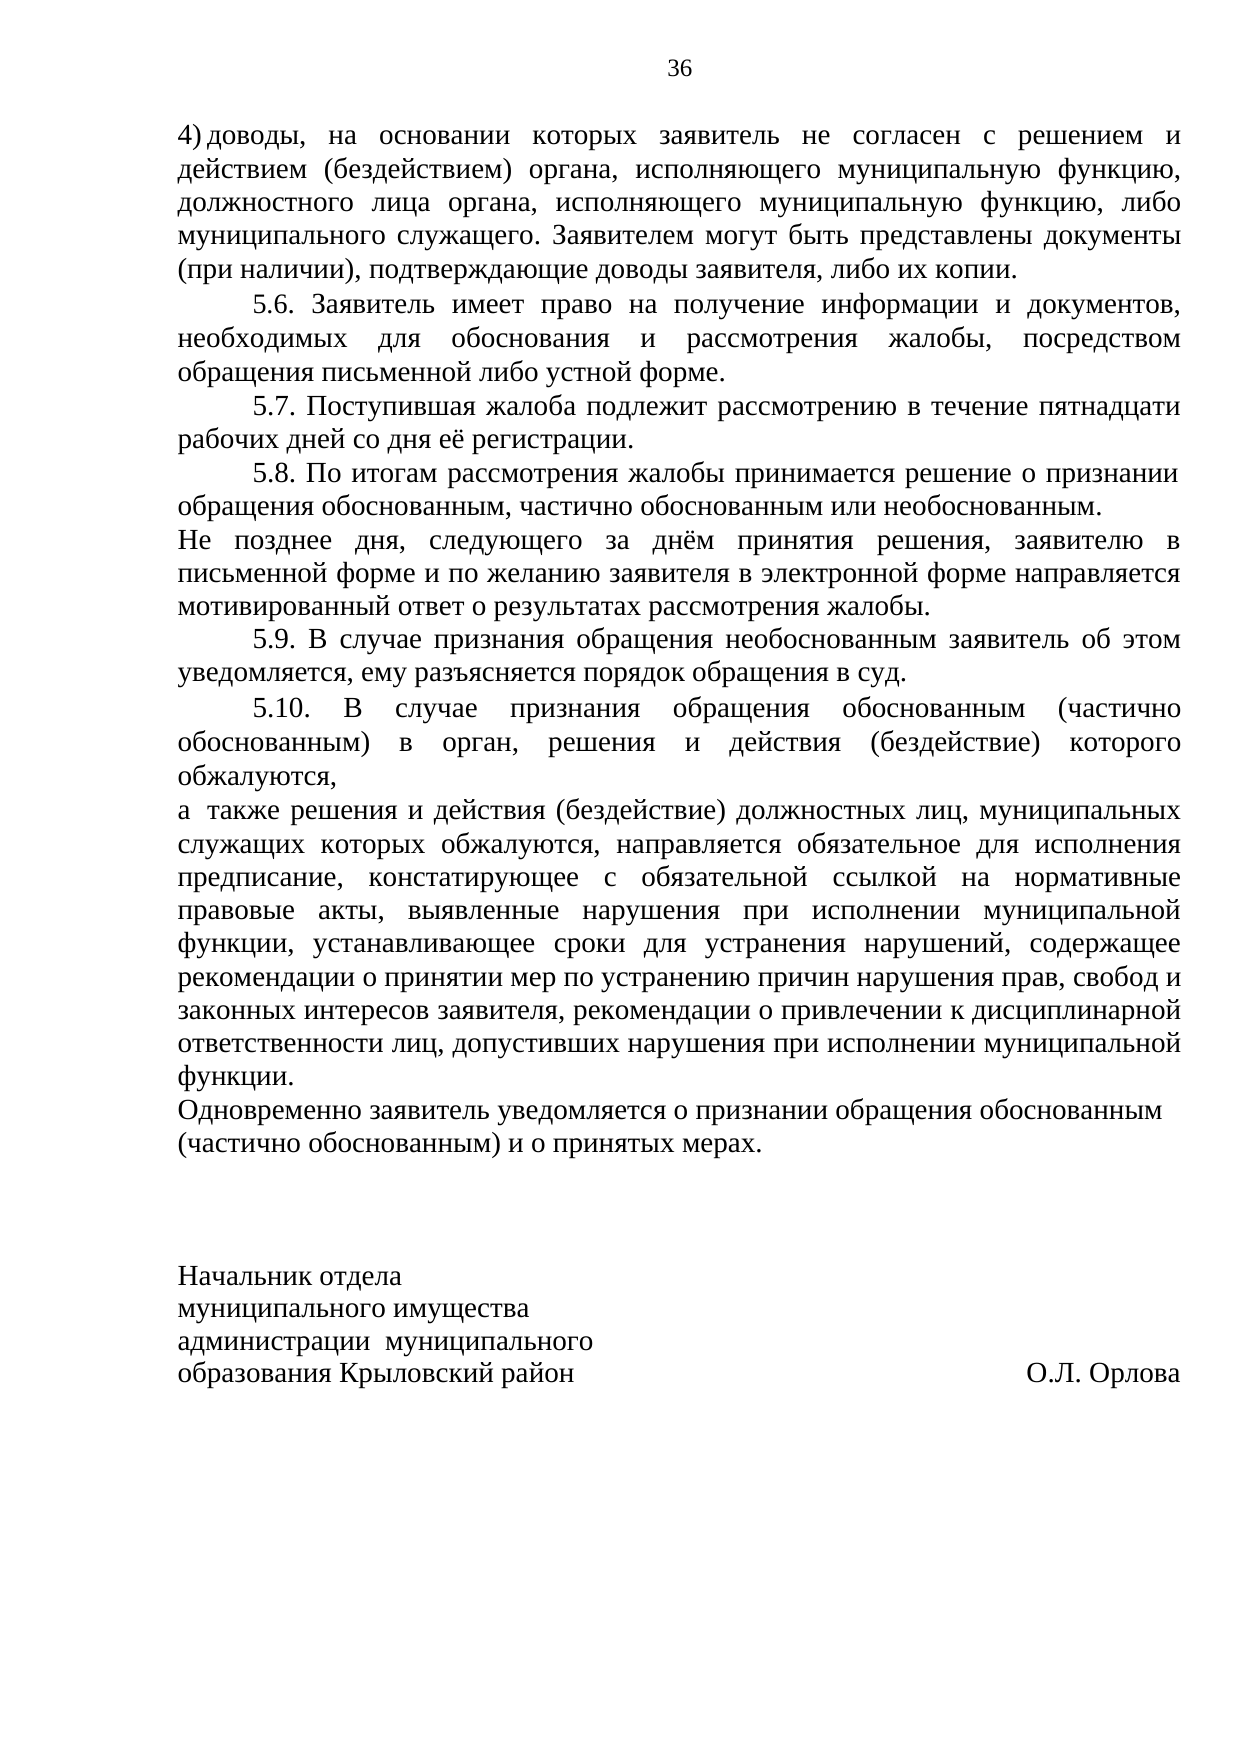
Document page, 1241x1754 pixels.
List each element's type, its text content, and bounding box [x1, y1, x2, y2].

text 5.9. В случае признания обращения необоснованным заявитель об этом уведомляется, ему разъясняется порядок обращения в суд. [177, 623, 1182, 688]
text 5.10. В случае признания обращения обоснованным (частично обоснованным) в орган, решения и действия (бездействие) которого обжалуются, [177, 690, 1182, 792]
text 5.6. Заявитель имеет право на получение информации и документов, необходимых для обоснования и рассмотрения жалобы, посредством обращения письменной либо устной форме. [177, 286, 1182, 388]
list также решения и действия (бездействие) должностных лиц, муниципальных служащих которых обжалуются, направляется обязательное для исполнения предписание, констатирующее с обязательной ссылкой на нормативные правовые акты, выявленные нарушения при исполнении муниципальной функции, устанавливающее сроки для устранения нарушений, содержащее рекомендации о принятии мер по устранению причин нарушения прав, свобод и законных интересов заявителя, рекомендации о привлечении к дисциплинарной ответственности лиц, допустивших нарушения при исполнении муниципальной функции. [177, 793, 1182, 1092]
text 5.7. Поступившая жалоба подлежит рассмотрению в течение пятнадцати рабочих дней со дня её регистрации. [177, 389, 1182, 455]
list доводы, на основании которых заявитель не согласен с решением и действием (бездействием) органа, исполняющего муниципальную функцию, должностного лица органа, исполняющего муниципальную функцию, либо муниципального служащего. Заявителем могут быть представлены документы (при наличии), подтверждающие доводы заявителя, либо их копии. [177, 118, 1182, 284]
text образования Крыловский район О.Л. Орлова [177, 1357, 1182, 1389]
text Начальник отдела [177, 1259, 1182, 1292]
text муниципального имущества [177, 1292, 1182, 1324]
text Одновременно заявитель уведомляется о признании обращения обоснованным (частично обоснованным) и о принятых мерах. [177, 1093, 1182, 1158]
text Не позднее дня, следующего за днём принятия решения, заявителю в письменной форме и по желанию заявителя в электронной форме направляется мотивированный ответ о результатах рассмотрения жалобы. [177, 523, 1182, 622]
text администрации муниципального [177, 1324, 1182, 1357]
text 5.8. По итогам рассмотрения жалобы принимается решение о признании обращения обоснованным, частично обоснованным или необоснованным. [177, 456, 1180, 521]
